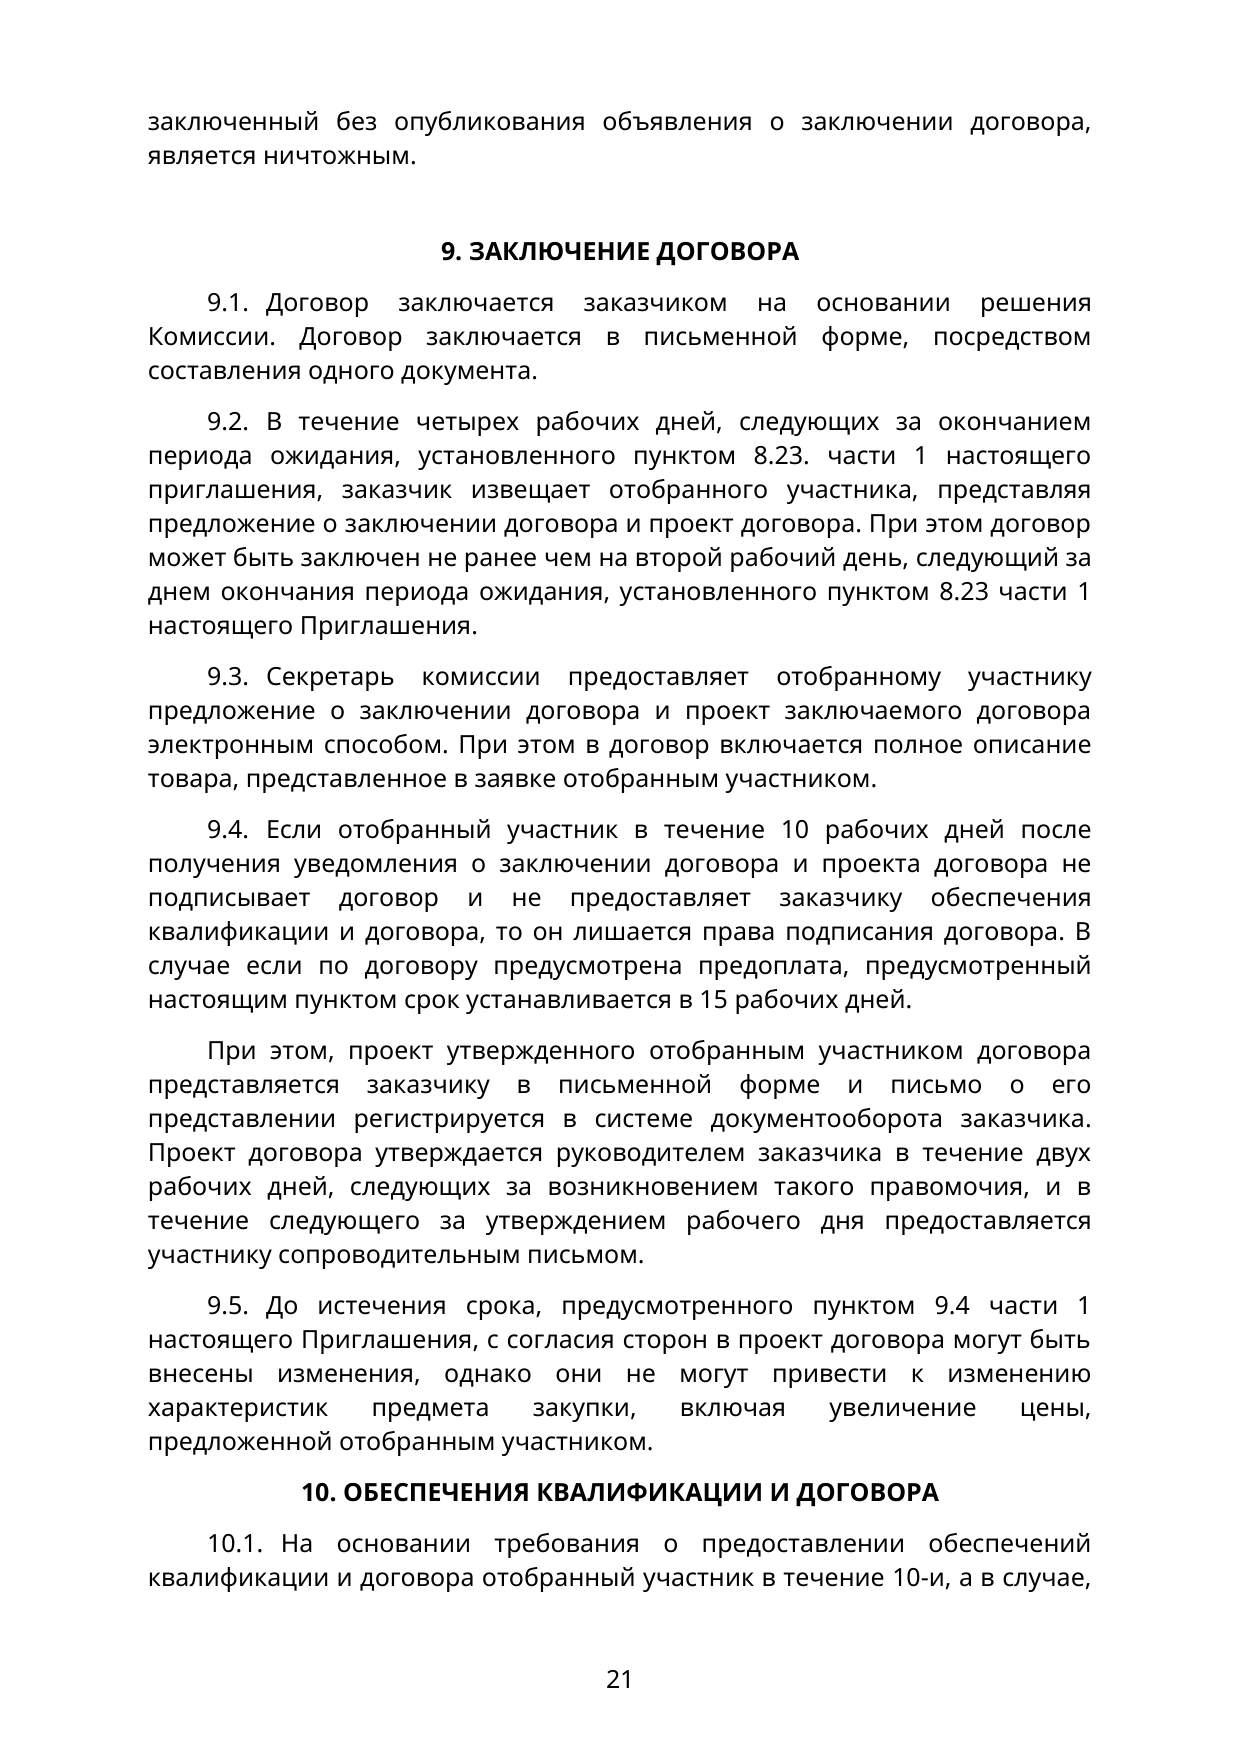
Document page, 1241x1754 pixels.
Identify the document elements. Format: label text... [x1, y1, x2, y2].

text 10. ОБЕСПЕЧЕНИЯ КВАЛИФИКАЦИИ И ДОГОВОРА [148, 1475, 1092, 1509]
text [148, 103, 1092, 172]
text При этом, проект утвержденного отобранным участником договора представляется заказчику в письменной форме и письмо о его представлении регистрируется в системе документооборота заказчика. Проект договора утверждается руководителем заказчика в течение двух рабочих дней, следующих за возникновением такого правомочия, и в течение следующего за утверждением рабочего дня предоставляется участнику сопроводительным письмом. [148, 1033, 1092, 1271]
text 9.3. Секретарь комиссии предоставляет отобранному участнику предложение о заключении договора и проект заключаемого договора электронным способом. При этом в договор включается полное описание товара, представленное в заявке отобранным участником. [148, 659, 1092, 795]
text 9.1. Договор заключается заказчиком на основании решения Комиссии. Договор заключается в письменной форме, посредством составления одного документа. [148, 285, 1092, 387]
text 9.2. В течение четырех рабочих дней, следующих за окончанием периода ожидания, установленного пунктом 8.23. части 1 настоящего приглашения, заказчик извещает отобранного участника, представляя предложение о заключении договора и проект договора. При этом договор может быть заключен не ранее чем на второй рабочий день, следующий за днем окончания периода ожидания, установленного пунктом 8.23 части 1 настоящего Приглашения. [148, 404, 1092, 642]
text 9. ЗАКЛЮЧЕНИЕ ДОГОВОРА [148, 234, 1092, 268]
text 9.4. Если отобранный участник в течение 10 рабочих дней после получения уведомления о заключении договора и проекта договора не подписывает договор и не предоставляет заказчику обеспечения квалификации и договора, то он лишается права подписания договора. В случае если по договору предусмотрена предоплата, предусмотренный настоящим пунктом срок устанавливается в 15 рабочих дней. [148, 812, 1092, 1016]
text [148, 1526, 1092, 1594]
text 9.5. До истечения срока, предусмотренного пунктом 9.4 части 1 настоящего Приглашения, с согласия сторон в проект договора могут быть внесены изменения, однако они не могут привести к изменению характеристик предмета закупки, включая увеличение цены, предложенной отобранным участником. [148, 1288, 1092, 1458]
